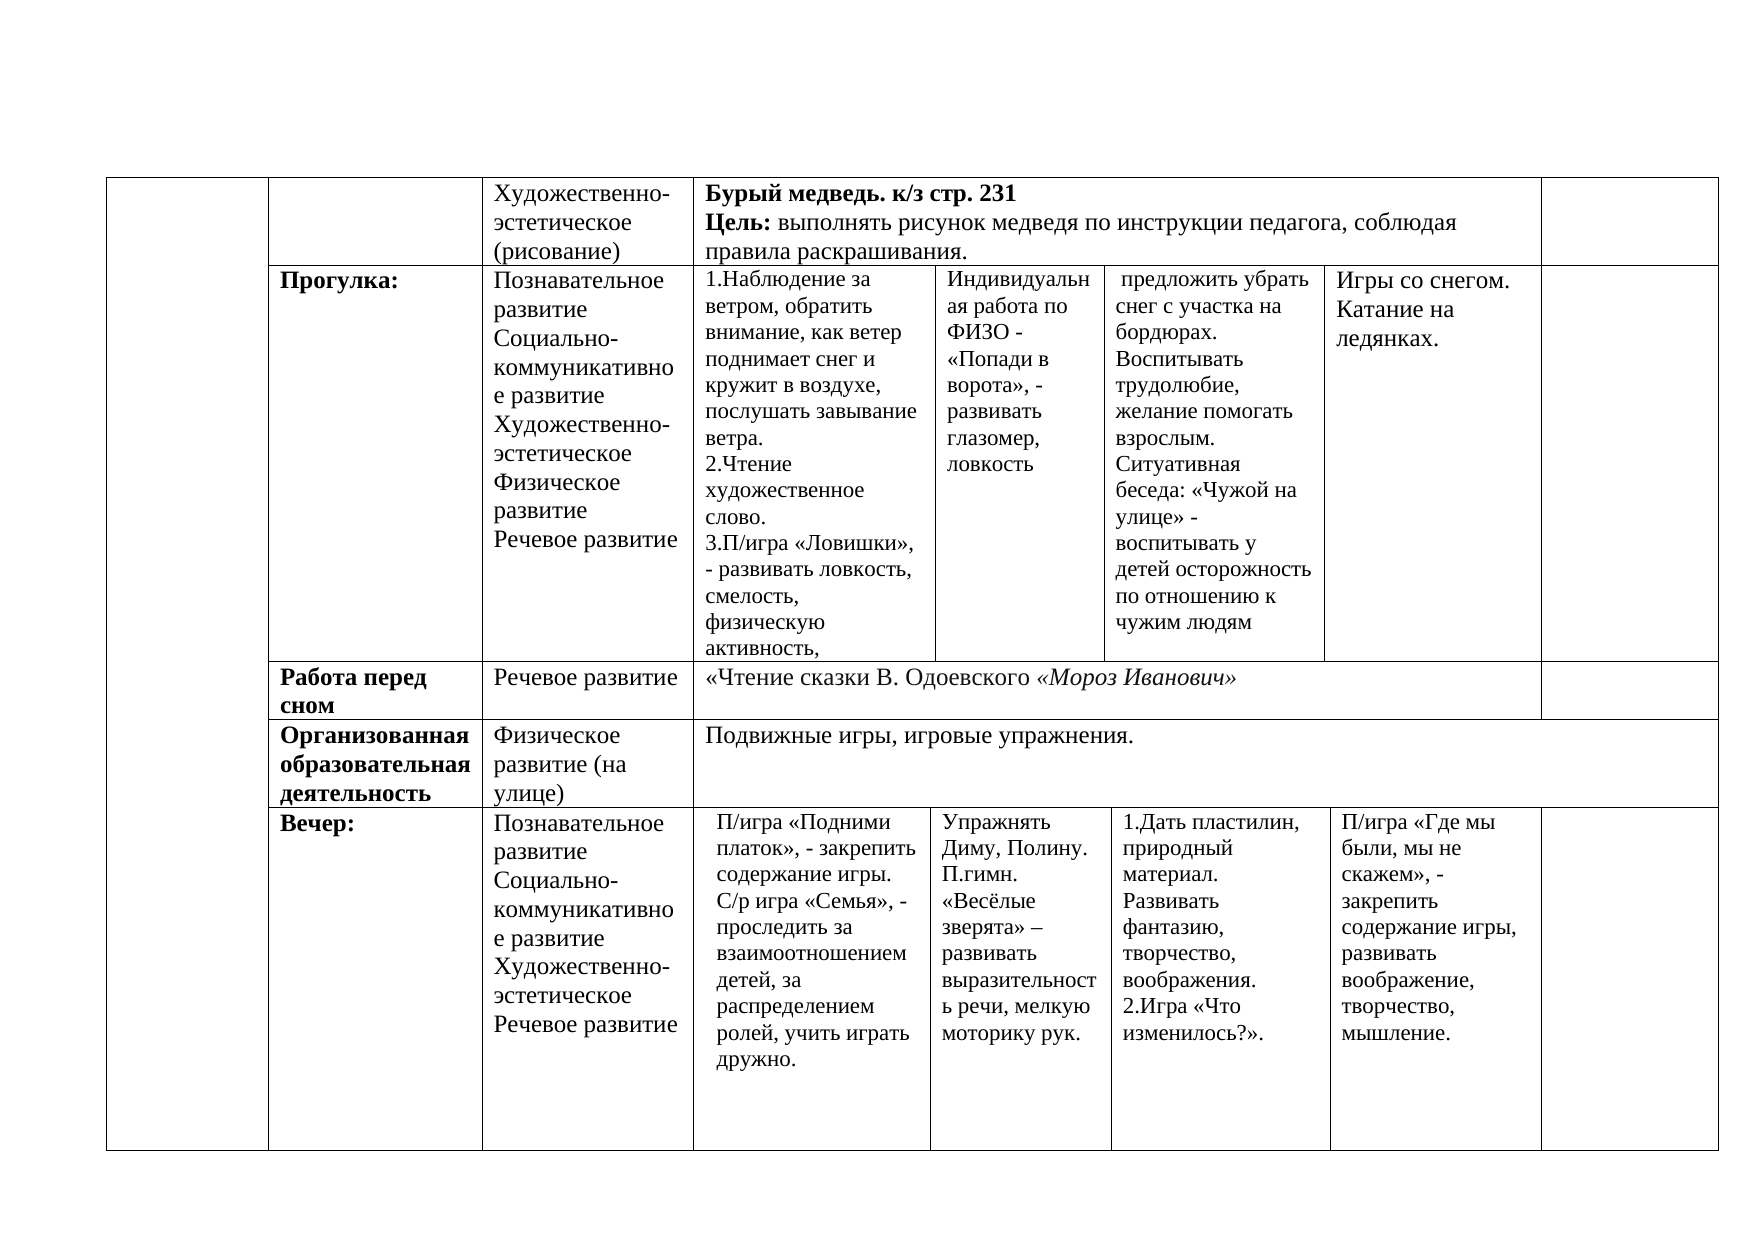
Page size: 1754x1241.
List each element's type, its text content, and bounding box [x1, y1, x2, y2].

table_cell [1542, 808, 1718, 1150]
table_cell Прогулка: [269, 266, 482, 661]
table_cell Индивидуальная работа по ФИЗО - «Попади в ворота», - развивать глазомер, ловкость [936, 266, 1104, 661]
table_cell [1331, 808, 1541, 1150]
table_cell предложить убрать снег с участка на бордюрах. Воспитывать трудолюбие, желание помогать взрослым. Ситуативная беседа: «Чужой на улице» - воспитывать у детей осторожность по отношению к чужим людям [1105, 266, 1324, 661]
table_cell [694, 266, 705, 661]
table_cell Игры со снегом. Катание на ледянках. [1325, 266, 1541, 661]
table_cell Бурый медведь. к/з стр. 231 Цель: выполнять рисунок медведя по инструкции педагога, соблюдая правила раскрашивания. [694, 178, 1541, 264]
table_cell [1542, 266, 1718, 661]
table_cell Познавательное развитие Социально-коммуникативное развитие Художественно-эстетическое Физическое развитие Речевое развитие [483, 266, 693, 661]
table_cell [269, 178, 482, 264]
table_cell «Чтение сказки В. Одоевского «Мороз Иванович» [694, 662, 1541, 719]
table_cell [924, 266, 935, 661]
table_cell Речевое развитие [483, 662, 693, 719]
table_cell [931, 808, 1111, 1150]
table_cell Художественно-эстетическое (рисование) [483, 178, 693, 264]
table_cell Работа перед сном [269, 662, 482, 719]
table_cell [483, 808, 693, 1150]
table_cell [1112, 808, 1330, 1150]
table_cell [694, 808, 930, 1150]
table_cell [1542, 178, 1718, 264]
table_cell Вечер: [269, 808, 482, 1150]
table_cell Подвижные игры, игровые упражнения. [694, 720, 1718, 807]
table_cell Физическое развитие (на улице) [483, 720, 693, 807]
table_cell [1542, 662, 1718, 719]
table_cell Организованная образовательная деятельность [269, 720, 482, 807]
